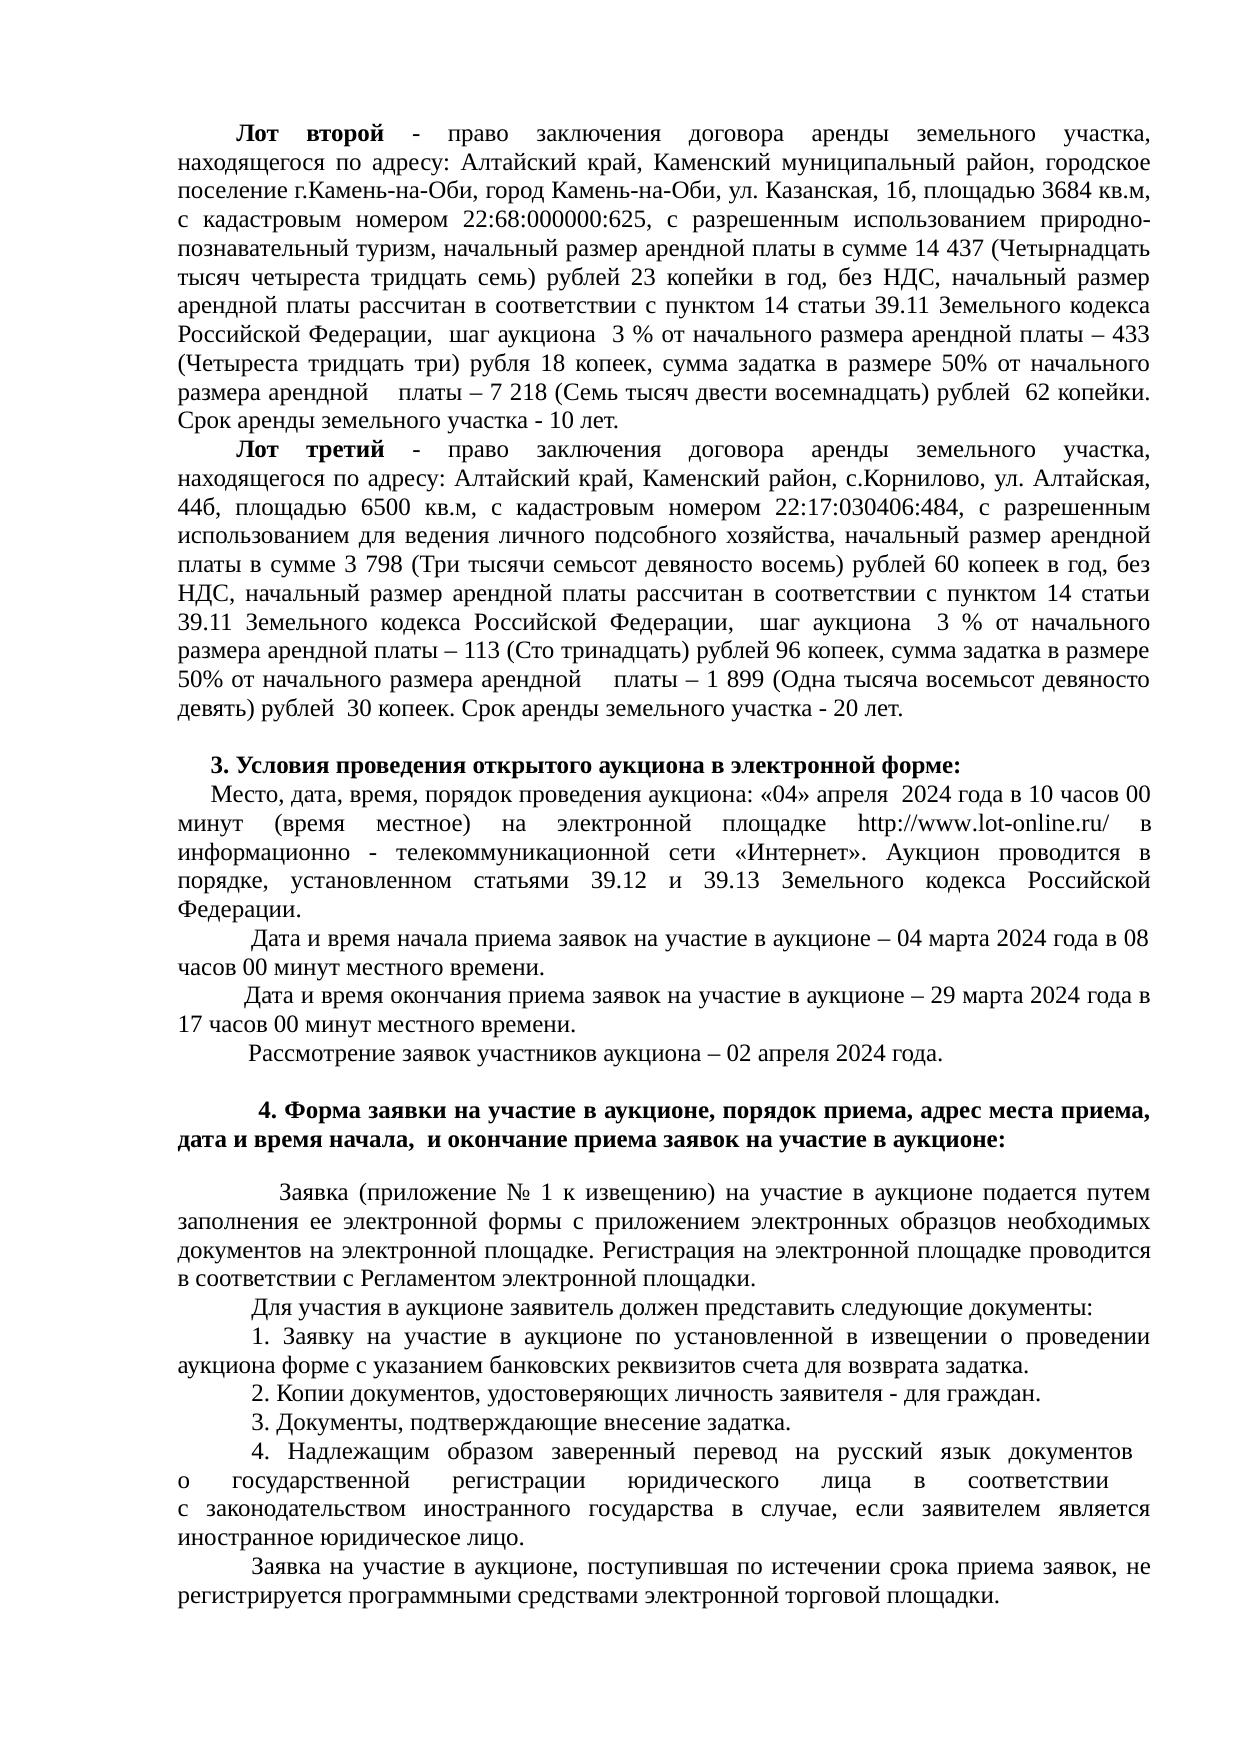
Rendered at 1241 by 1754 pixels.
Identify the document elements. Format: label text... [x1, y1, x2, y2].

text Дата и время окончания приема заявок на участие в аукционе – 29 марта 2024 года в 17 часов 00 минут местного времени. [177, 981, 1152, 1038]
text 2. Копии документов, удостоверяющих личность заявителя - для граждан. [177, 1378, 1152, 1407]
text Лот второй - право заключения договора аренды земельного участка, находящегося по адресу: Алтайский край, Каменский муниципальный район, городское поселение г.Камень-на-Оби, город Камень-на-Оби, ул. Казанская, 1б, площадью 3684 кв.м, с кадастровым номером 22:68:000000:625, с разрешенным использованием природно-познавательный туризм, начальный размер арендной платы в сумме 14 437 (Четырнадцать тысяч четыреста тридцать семь) рублей 23 копейки в год, без НДС, начальный размер арендной платы рассчитан в соответствии с пунктом 14 статьи 39.11 Земельного кодекса Российской Федерации, шаг аукциона 3 % от начального размера арендной платы – 433 (Четыреста тридцать три) рубля 18 копеек, сумма задатка в размере 50% от начального размера арендной платы – 7 218 (Семь тысяч двести восемнадцать) рублей 62 копейки. Срок аренды земельного участка - 10 лет. [177, 118, 1152, 434]
text 3. Условия проведения открытого аукциона в электронной форме: [177, 751, 1152, 779]
text Для участия в аукционе заявитель должен представить следующие документы: [177, 1292, 1152, 1321]
text 1. Заявку на участие в аукционе по установленной в извещении о проведении аукциона форме с указанием банковских реквизитов счета для возврата задатка. [177, 1321, 1152, 1378]
text Рассмотрение заявок участников аукциона – 02 апреля 2024 года. [177, 1038, 1152, 1067]
text 3. Документы, подтверждающие внесение задатка. [177, 1407, 1152, 1436]
text Лот третий - право заключения договора аренды земельного участка, находящегося по адресу: Алтайский край, Каменский район, с.Корнилово, ул. Алтайская, 44б, площадью 6500 кв.м, с кадастровым номером 22:17:030406:484, с разрешенным использованием для ведения личного подсобного хозяйства, начальный размер арендной платы в сумме 3 798 (Три тысячи семьсот девяносто восемь) рублей 60 копеек в год, без НДС, начальный размер арендной платы рассчитан в соответствии с пунктом 14 статьи 39.11 Земельного кодекса Российской Федерации, шаг аукциона 3 % от начального размера арендной платы – 113 (Сто тринадцать) рублей 96 копеек, сумма задатка в размере 50% от начального размера арендной платы – 1 899 (Одна тысяча восемьсот девяносто девять) рублей 30 копеек. Срок аренды земельного участка - 20 лет. [177, 434, 1152, 722]
text Заявка на участие в аукционе, поступившая по истечении срока приема заявок, не регистрируется программными средствами электронной торговой площадки. [177, 1551, 1152, 1608]
text 4. Надлежащим образом заверенный перевод на русский язык документов о государственной регистрации юридического лица в соответствии с законодательством иностранного государства в случае, если заявителем является иностранное юридическое лицо. [177, 1436, 1152, 1551]
text 4. Форма заявки на участие в аукционе, порядок приема, адрес места приема, дата и время начала, и окончание приема заявок на участие в аукционе: [177, 1096, 1152, 1153]
text Заявка (приложение № 1 к извещению) на участие в аукционе подается путем заполнения ее электронной формы с приложением электронных образцов необходимых документов на электронной площадке. Регистрация на электронной площадке проводится в соответствии с Регламентом электронной площадки. [177, 1177, 1152, 1292]
text Дата и время начала приема заявок на участие в аукционе – 04 марта 2024 года в 08 часов 00 минут местного времени. [177, 923, 1152, 981]
text Место, дата, время, порядок проведения аукциона: «04» апреля 2024 года в 10 часов 00 минут (время местное) на электронной площадке http://www.lot-online.ru/тернетесу в сети ай домой арендной платы в информационно - телекоммуникационной сети «Интернет». Аукцион проводится в порядке, установленном статьями 39.12 и 39.13 Земельного кодекса Российской Федерации. [177, 779, 1152, 923]
